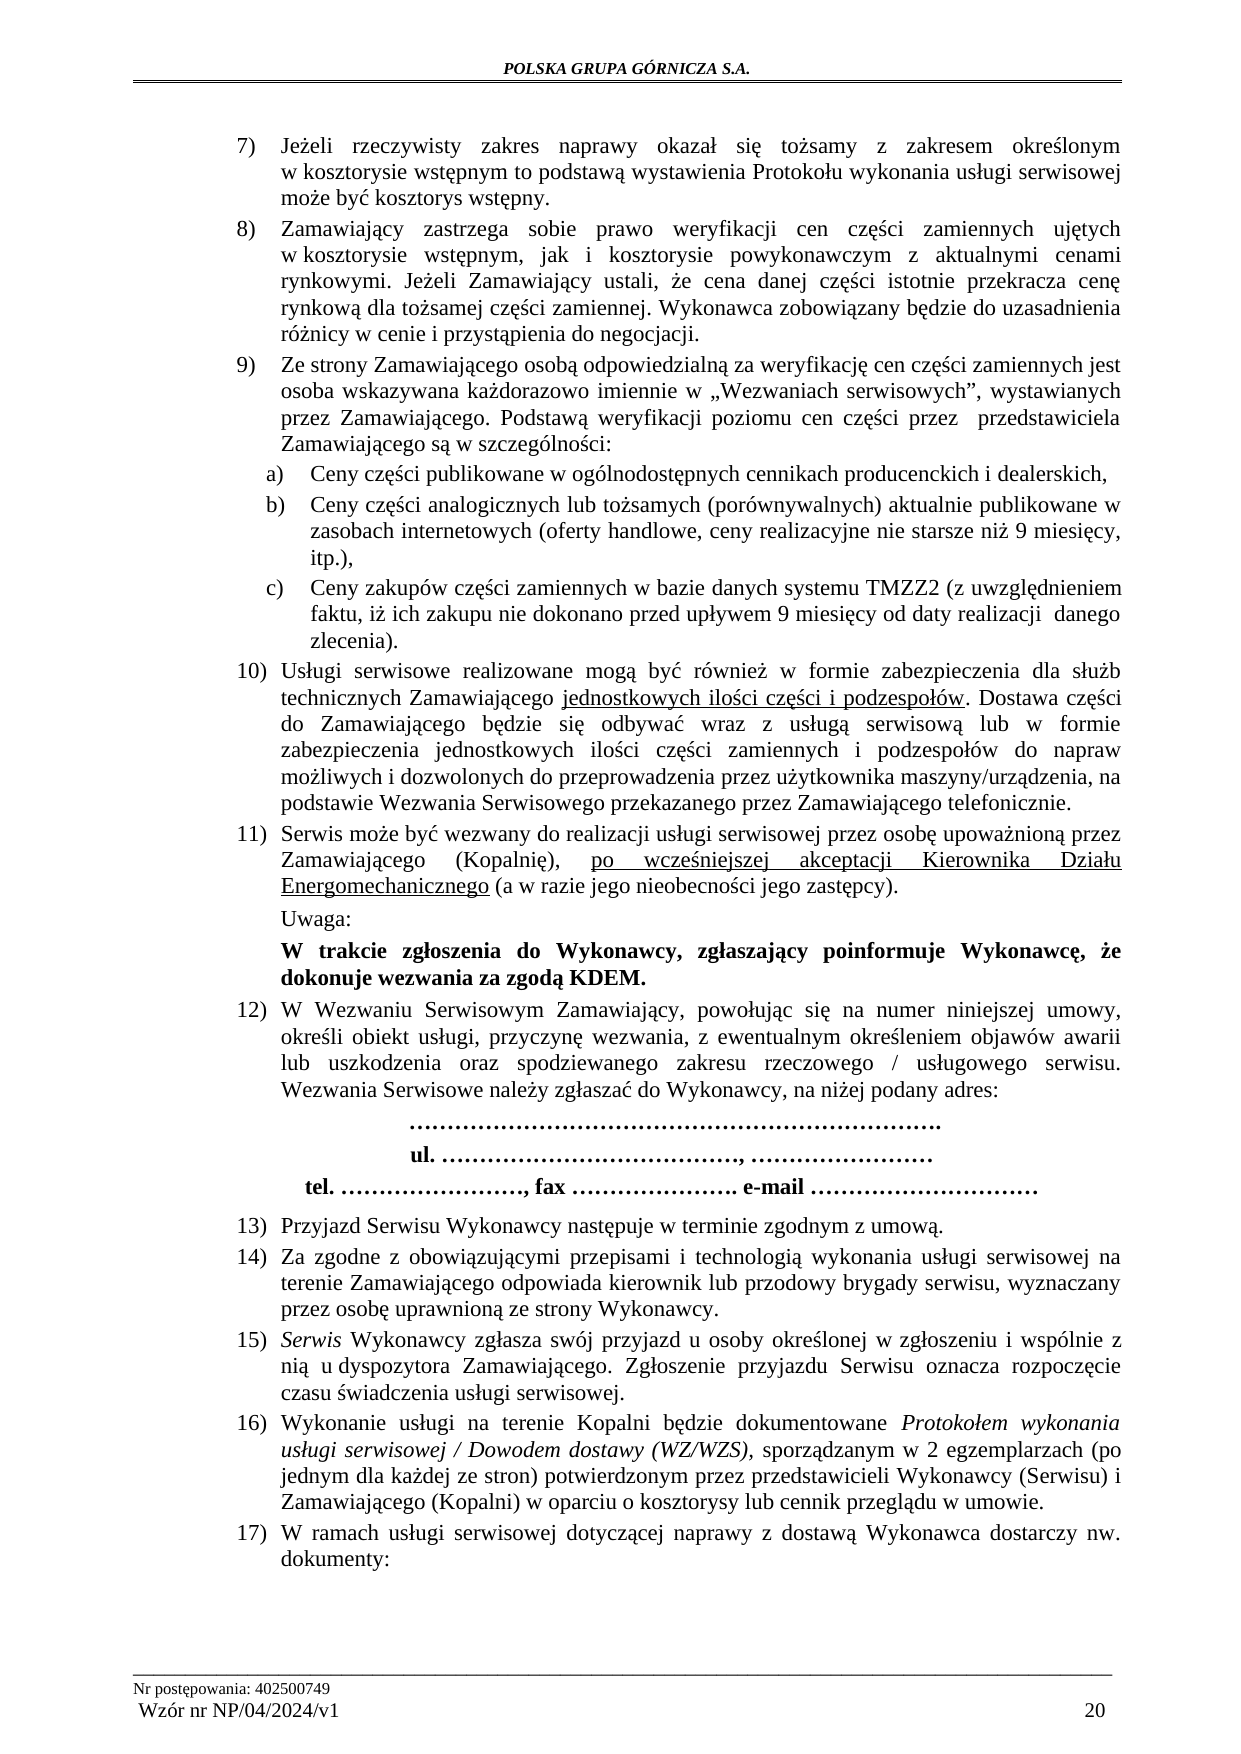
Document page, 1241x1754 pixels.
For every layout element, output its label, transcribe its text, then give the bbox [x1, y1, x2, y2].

list Serwis Wykonawcy zgłasza swój przyjazd u osoby określonej w zgłoszeniu i wspólnie z nią u dyspozytora Zamawiającego. Zgłoszenie przyjazdu Serwisu oznacza rozpoczęcie czasu świadczenia usługi serwisowej. [236, 1326, 1122, 1405]
text Uwaga: [222, 905, 1122, 931]
text ul. …………………………………, …………………… [222, 1141, 1122, 1167]
list Przyjazd Serwisu Wykonawcy następuje w terminie zgodnym z umową. [236, 1212, 1122, 1239]
list Zamawiający zastrzega sobie prawo weryfikacji cen części zamiennych ujętych w kosztorysie wstępnym, jak i kosztorysie powykonawczym z aktualnymi cenami rynkowymi. Jeżeli Zamawiający ustali, że cena danej części istotnie przekracza cenę rynkową dla tożsamej części zamiennej. Wykonawca zobowiązany będzie do uzasadnienia różnicy w cenie i przystąpienia do negocjacji. [236, 215, 1122, 347]
list Ceny części publikowane w ogólnodostępnych cennikach producenckich i dealerskich, [266, 460, 1122, 487]
list Ceny części analogicznych lub tożsamych (porównywalnych) aktualnie publikowane w zasobach internetowych (oferty handlowe, ceny realizacyjne nie starsze niż 9 miesięcy, itp.), [266, 491, 1122, 570]
list Ceny zakupów części zamiennych w bazie danych systemu TMZZ2 (z uwzględnieniem faktu, iż ich zakupu nie dokonano przed upływem 9 miesięcy od daty realizacji danego zlecenia). [266, 574, 1122, 653]
list Za zgodne z obowiązującymi przepisami i technologią wykonania usługi serwisowej na terenie Zamawiającego odpowiada kierownik lub przodowy brygady serwisu, wyznaczany przez osobę uprawnioną ze strony Wykonawcy. [236, 1243, 1122, 1322]
list Wykonanie usługi na terenie Kopalni będzie dokumentowane Protokołem wykonania usługi serwisowej / Dowodem dostawy (WZ/WZS), sporządzanym w 2 egzemplarzach (po jednym dla każdej ze stron) potwierdzonym przez przedstawicieli Wykonawcy (Serwisu) i Zamawiającego (Kopalni) w oparciu o kosztorysy lub cennik przeglądu w umowie. [236, 1409, 1122, 1515]
list W ramach usługi serwisowej dotyczącej naprawy z dostawą Wykonawca dostarczy nw. dokumenty: [236, 1519, 1122, 1572]
list Jeżeli rzeczywisty zakres naprawy okazał się tożsamy z zakresem określonym w kosztorysie wstępnym to podstawą wystawienia Protokołu wykonania usługi serwisowej może być kosztorys wstępny. [236, 132, 1122, 211]
text tel. ……………………, fax …………………. e-mail ………………………… [222, 1173, 1122, 1200]
list W Wezwaniu Serwisowym Zamawiający, powołując się na numer niniejszej umowy, określi obiekt usługi, przyczynę wezwania, z ewentualnym określeniem objawów awarii lub uszkodzenia oraz spodziewanego zakresu rzeczowego / usługowego serwisu. Wezwania Serwisowe należy zgłaszać do Wykonawcy, na niżej podany adres: [236, 997, 1122, 1102]
list Ze strony Zamawiającego osobą odpowiedzialną za weryfikację cen części zamiennych jest osoba wskazywana każdorazowo imiennie w „Wezwaniach serwisowych”, wystawianych przez Zamawiającego. Podstawą weryfikacji poziomu cen części przez przedstawiciela Zamawiającego są w szczególności: [236, 351, 1122, 456]
list Usługi serwisowe realizowane mogą być również w formie zabezpieczenia dla służb technicznych Zamawiającego jednostkowych ilości części i podzespołów. Dostawa części do Zamawiającego będzie się odbywać wraz z usługą serwisową lub w formie zabezpieczenia jednostkowych ilości części zamiennych i podzespołów do napraw możliwych i dozwolonych do przeprowadzenia przez użytkownika maszyny/urządzenia, na podstawie Wezwania Serwisowego przekazanego przez Zamawiającego telefonicznie. [236, 657, 1122, 816]
list Serwis może być wezwany do realizacji usługi serwisowej przez osobę upoważnioną przez Zamawiającego (Kopalnię), po wcześniejszej akceptacji Kierownika Działu Energomechanicznego (a w razie jego nieobecności jego zastępcy). [236, 820, 1122, 899]
text ……………………………………………………………. [222, 1108, 1122, 1134]
text W trakcie zgłoszenia do Wykonawcy, zgłaszający poinformuje Wykonawcę, że dokonuje wezwania za zgodą KDEM. [280, 938, 1122, 990]
